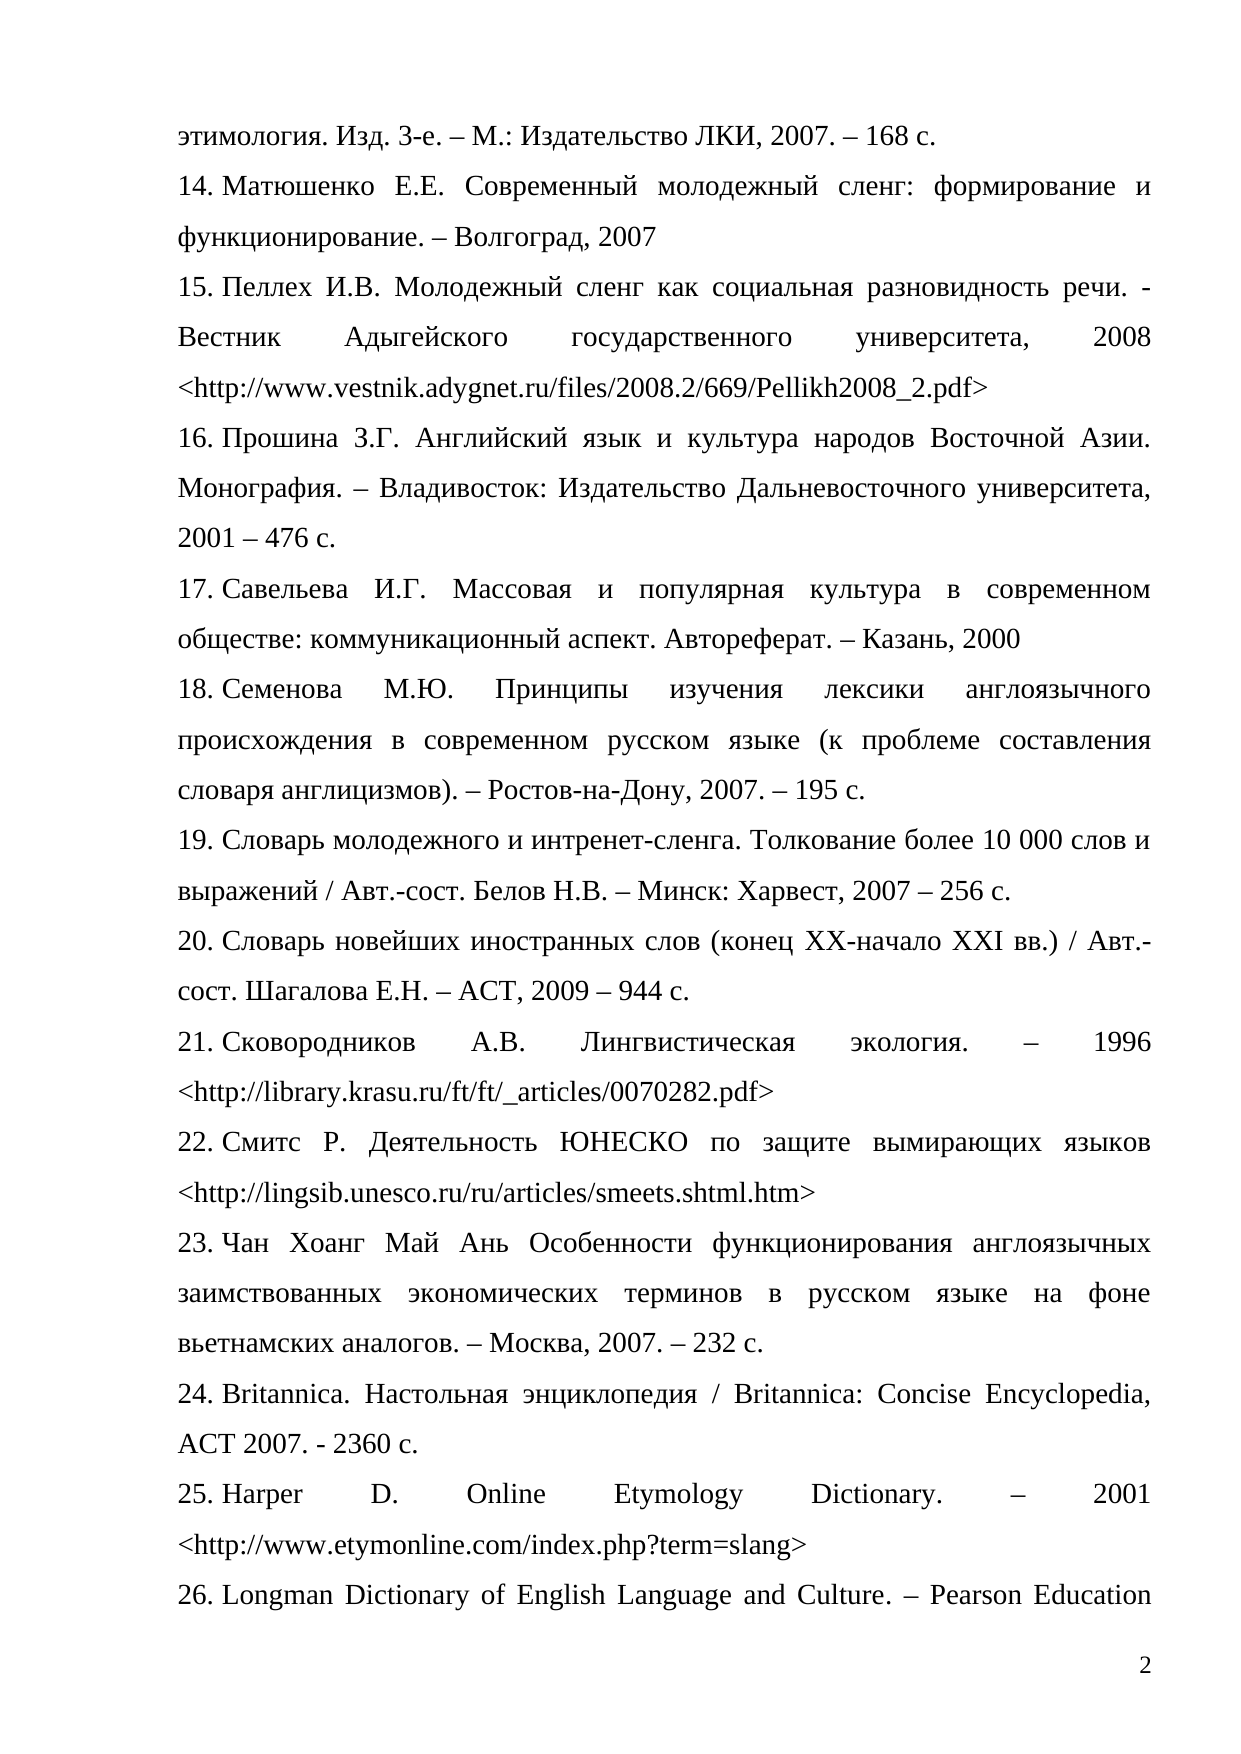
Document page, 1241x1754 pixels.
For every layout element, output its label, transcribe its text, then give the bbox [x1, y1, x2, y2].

list Прошина З.Г. Английский язык и культура народов Восточной Азии. Монография. – Владивосток: Издательство Дальневосточного университета, 2001 – 476 с. [177, 420, 1152, 554]
list Словарь молодежного и интренет-сленга. Толкование более 10 000 слов и выражений / Авт.-сост. Белов Н.В. – Минск: Харвест, 2007 – 256 с. [177, 822, 1152, 906]
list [177, 118, 1152, 152]
list Britannica. Настольная энциклопедия / Britannica: Concise Encyclopedia, АСТ 2007. - 2360 с. [177, 1376, 1152, 1460]
list Чан Хоанг Май Ань Особенности функционирования англоязычных заимствованных экономических терминов в русском языке на фоне вьетнамских аналогов. – Москва, 2007. – 232 с. [177, 1225, 1152, 1359]
list Пеллех И.В. Молодежный сленг как социальная разновидность речи. - Вестник Адыгейского государственного университета, 2008 <http://www.vestnik.adygnet.ru/files/2008.2/669/Pellikh2008_2.pdf> [177, 269, 1152, 403]
list Смитс Р. Деятельность ЮНЕСКО по защите вымирающих языков <http://lingsib.unesco.ru/ru/articles/smeets.shtml.htm> [177, 1124, 1152, 1208]
list Семенова М.Ю. Принципы изучения лексики англоязычного происхождения в современном русском языке (к проблеме составления словаря англицизмов). – Ростов-на-Дону, 2007. – 195 с. [177, 672, 1152, 806]
list Словарь новейших иностранных слов (конец XX-начало XXI вв.) / Авт.-сост. Шагалова Е.Н. – АСТ, 2009 – 944 с. [177, 923, 1152, 1007]
list Матюшенко Е.Е. Современный молодежный сленг: формирование и функционирование. – Волгоград, 2007 [177, 168, 1152, 252]
list Сковородников А.В. Лингвистическая экология. – 1996 <http://library.krasu.ru/ft/ft/_articles/0070282.pdf> [177, 1024, 1152, 1108]
list Савельева И.Г. Массовая и популярная культура в современном обществе: коммуникационный аспект. Автореферат. – Казань, 2000 [177, 571, 1152, 655]
list Harper D. Online Etymology Dictionary. – 2001 <http://www.etymonline.com/index.php?term=slang> [177, 1477, 1152, 1560]
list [177, 1577, 1152, 1611]
